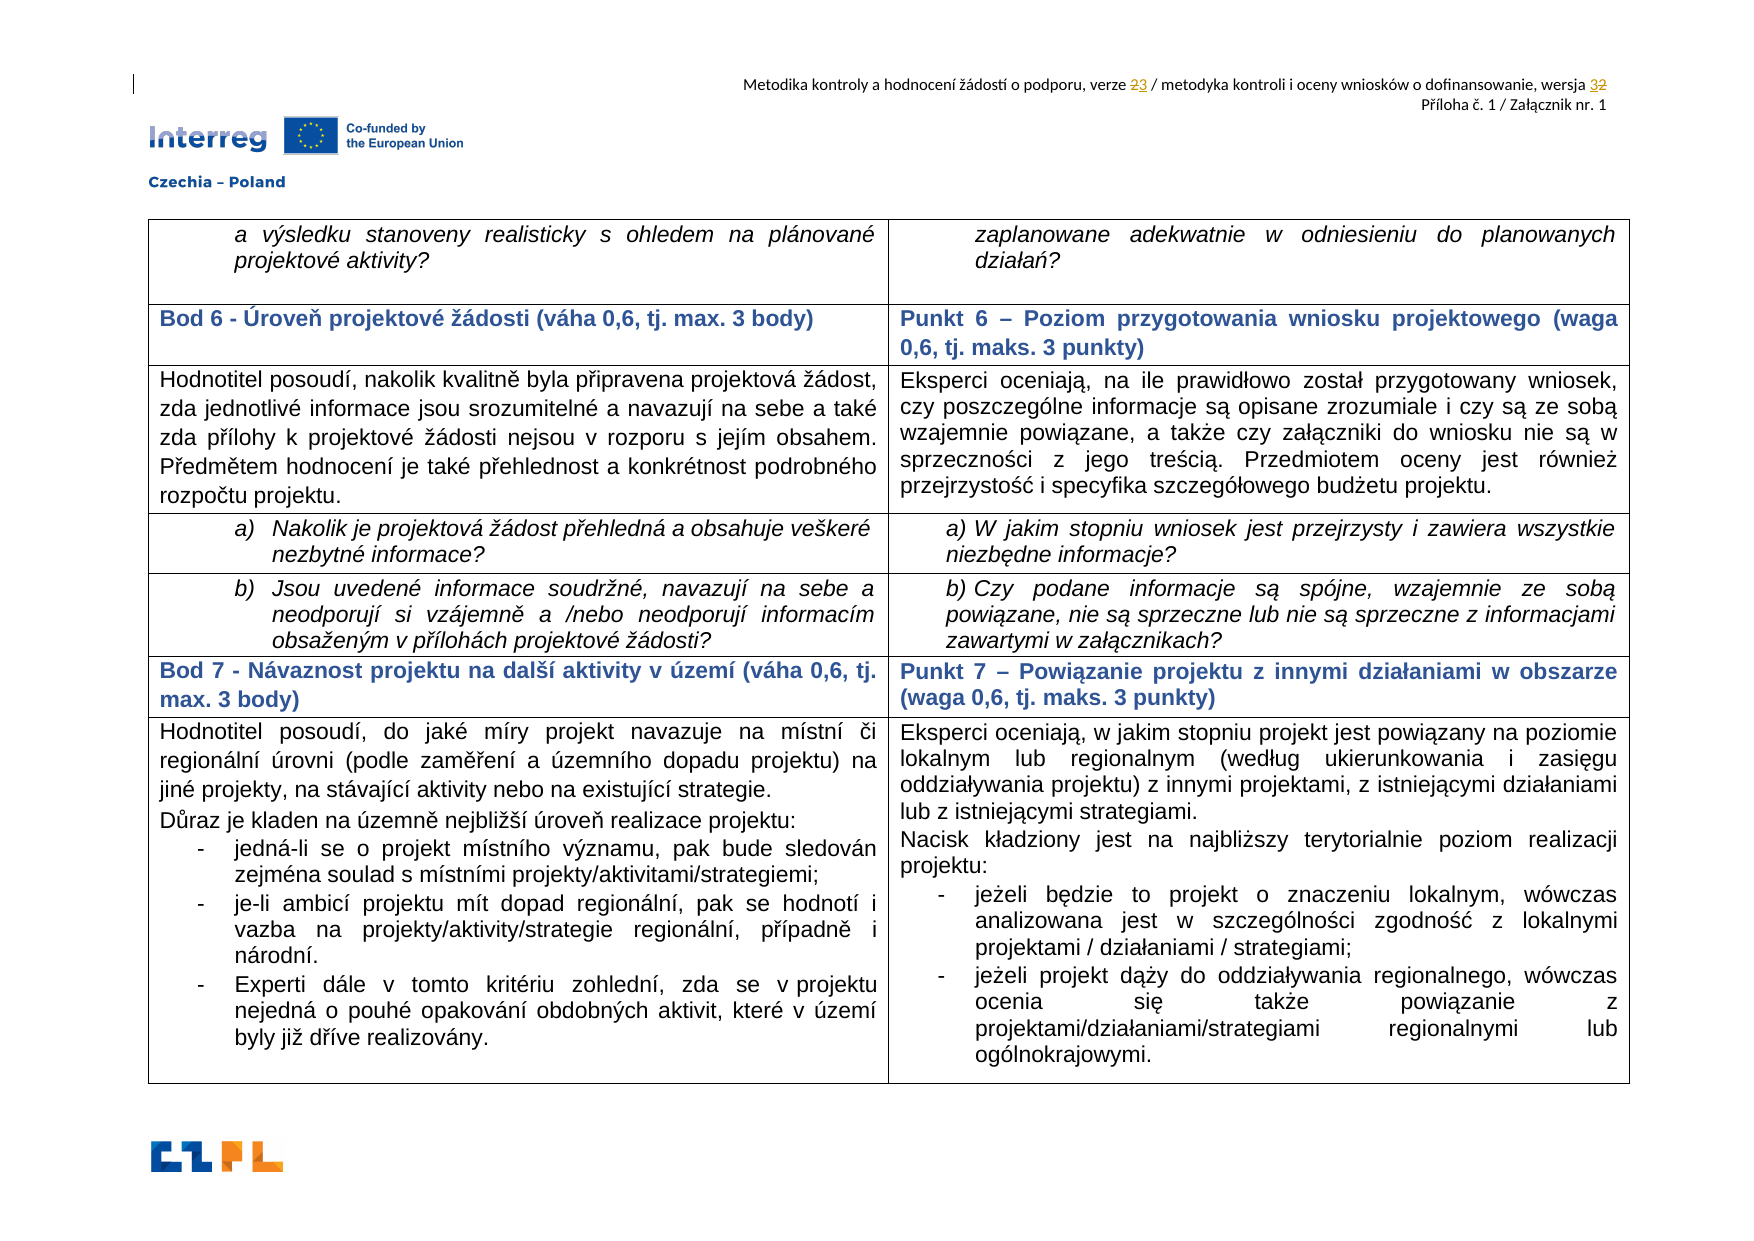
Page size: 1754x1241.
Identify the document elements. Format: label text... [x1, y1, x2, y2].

table_cell a) W jakim stopniu wniosek jest przejrzysty i zawiera wszystkie niezbędne informacje? [889, 514, 1629, 573]
table_cell Punkt 7 – Powiązanie projektu z innymi działaniami w obszarze (waga 0,6, tj. maks. 3 punkty) [889, 657, 1629, 717]
table_cell Eksperci oceniają, na ile prawidłowo został przygotowany wniosek, czy poszczególne informacje są opisane zrozumiale i czy są ze sobą wzajemnie powiązane, a także czy załączniki do wniosku nie są w sprzeczności z jego treścią. Przedmiotem oceny jest również przejrzystość i specyfika szczegółowego budżetu projektu. [889, 366, 1629, 513]
table_cell W jakim stopniu wartości wskaźników produktu są zaplanowane adekwatnie w odniesieniu do planowanych działań? [889, 220, 1629, 304]
table_cell Bod 6 - Úroveň projektové žádosti (váha 0,6, tj. max. 3 body) [149, 305, 888, 365]
table_cell Nakolik je projektová žádost přehledná a obsahuje veškeré nezbytné informace? [149, 514, 888, 573]
table_cell Jsou uvedené informace soudržné, navazují na sebe a neodporují si vzájemně a /nebo neodporují informacím obsaženým v přílohách projektové žádosti? [149, 574, 888, 656]
table_cell Hodnotitel posoudí, nakolik kvalitně byla připravena projektová žádost, zda jednotlivé informace jsou srozumitelné a navazují na sebe a také zda přílohy k projektové žádosti nejsou v rozporu s jejím obsahem. Předmětem hodnocení je také přehlednost a konkrétnost podrobného rozpočtu projektu. [149, 366, 888, 513]
picture [147, 114, 466, 191]
table_cell b) Czy podane informacje są spójne, wzajemnie ze sobą powiązane, nie są sprzeczne lub nie są sprzeczne z informacjami zawartymi w załącznikach? [889, 574, 1629, 656]
table_cell Punkt 6 – Poziom przygotowania wniosku projektowego (waga 0,6, tj. maks. 3 punkty) [889, 305, 1629, 365]
picture [147, 1138, 287, 1176]
table_cell Bod 7 - Návaznost projektu na další aktivity v území (váha 0,6, tj. max. 3 body) [149, 657, 888, 717]
table_cell Do jaké míry jsou cílové hodnoty zvolených indikátorů výstupu a výsledku stanoveny realisticky s ohledem na plánované projektové aktivity? [149, 220, 888, 304]
